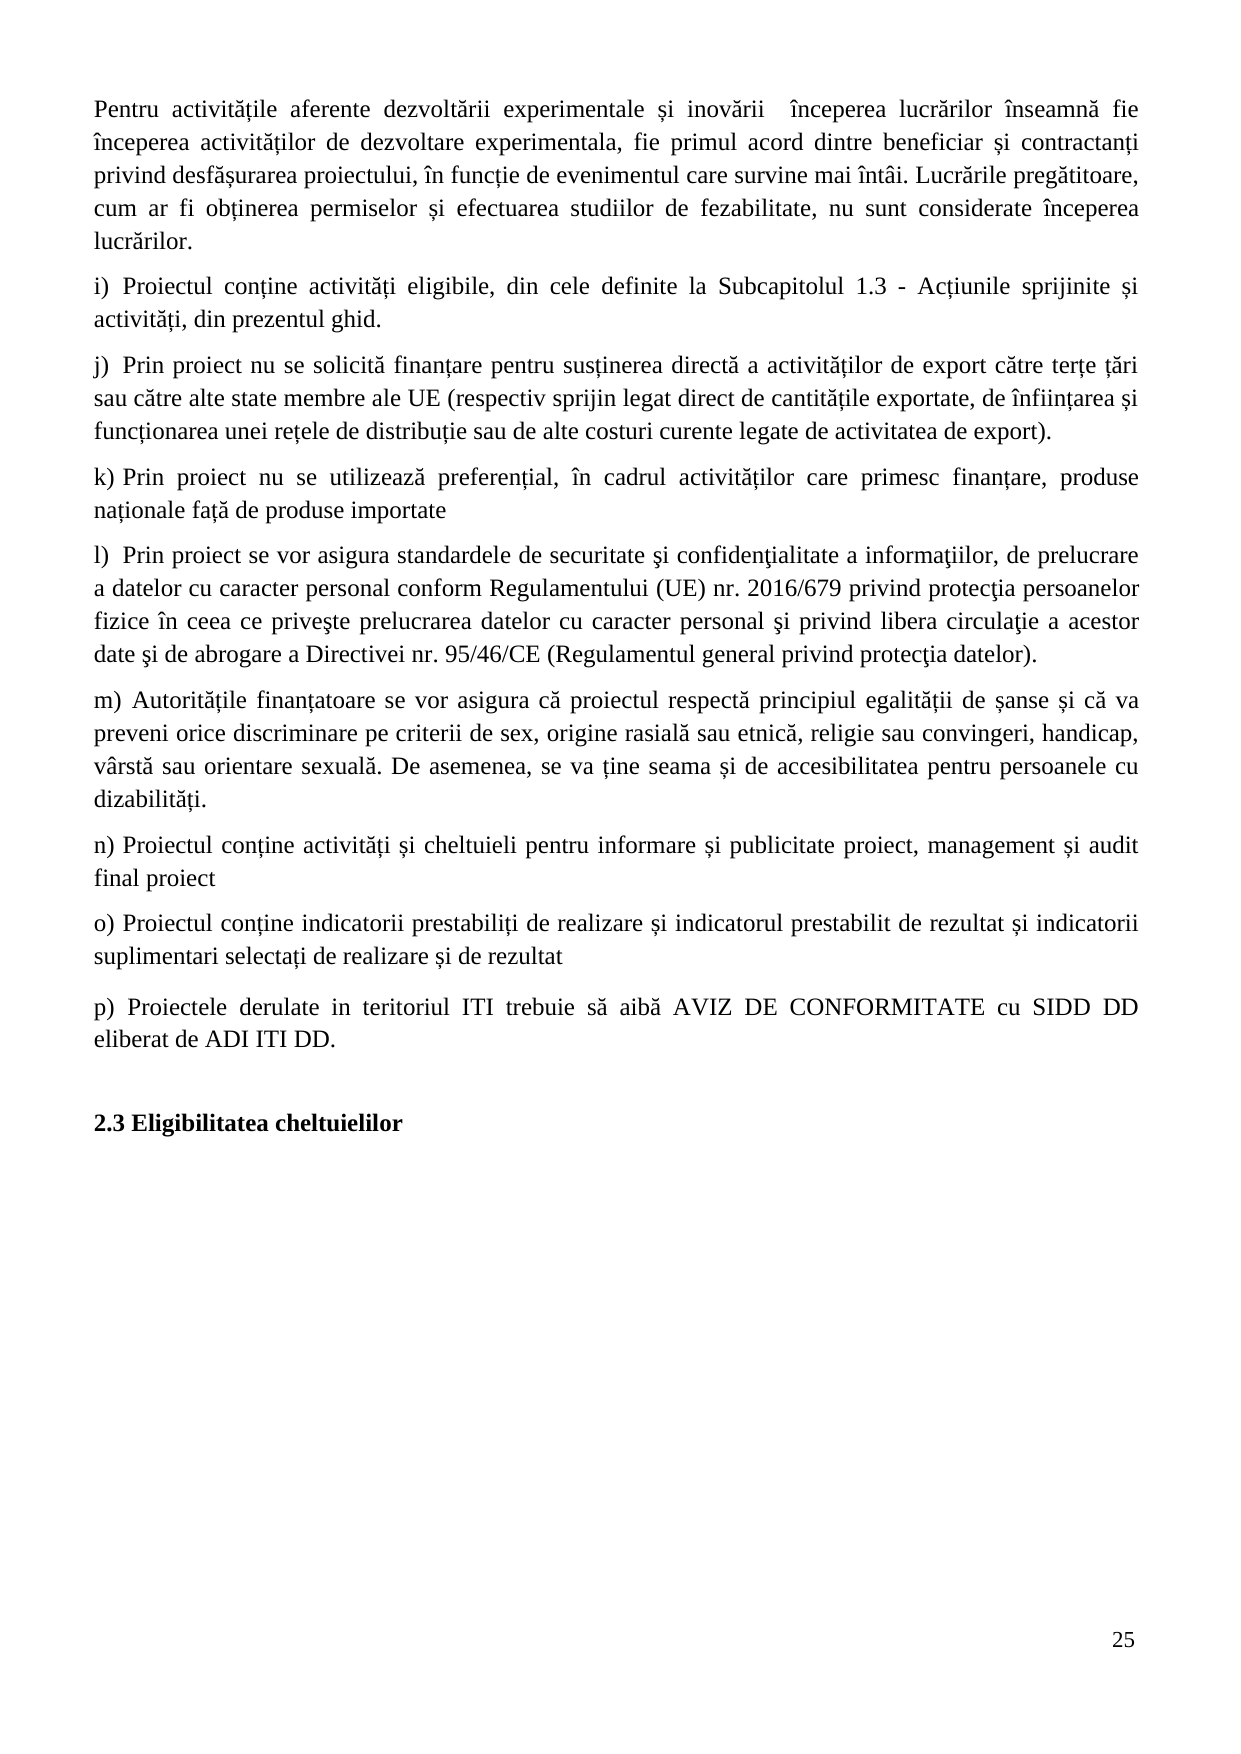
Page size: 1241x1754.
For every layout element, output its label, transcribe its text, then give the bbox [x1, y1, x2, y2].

list Proiectul conține activități și cheltuieli pentru informare și publicitate proiect, management și audit final proiect [94, 830, 1140, 892]
list Prin proiect nu se utilizează preferențial, în cadrul activităților care primesc finanțare, produse naționale față de produse importate [94, 462, 1140, 523]
list Prin proiect se vor asigura standardele de securitate şi confidenţialitate a informaţiilor, de prelucrare a datelor cu caracter personal conform Regulamentului (UE) nr. 2016/679 privind protecţia persoanelor fizice în ceea ce priveşte prelucrarea datelor cu caracter personal şi privind libera circulaţie a acestor date şi de abrogare a Directivei nr. 95/46/CE (Regulamentul general privind protecţia datelor). [94, 540, 1140, 668]
list Proiectul conține activități eligibile, din cele definite la Subcapitolul 1.3 - Acțiunile sprijinite și activități, din prezentul ghid. [94, 271, 1140, 333]
subtitle Eligibilitatea cheltuielilor [94, 1108, 1140, 1136]
text Pentru activitățile aferente dezvoltării experimentale și inovării începerea lucrărilor înseamnă fie începerea activităților de dezvoltare experimentala, fie primul acord dintre beneficiar și contractanți privind desfășurarea proiectului, în funcție de evenimentul care survine mai întâi. Lucrările pregătitoare, cum ar fi obținerea permiselor și efectuarea studiilor de fezabilitate, nu sunt considerate începerea lucrărilor. [94, 94, 1140, 254]
list Proiectele derulate in teritoriul ITI trebuie să aibă AVIZ DE CONFORMITATE cu SIDD DD eliberat de ADI ITI DD. [94, 992, 1140, 1053]
list Prin proiect nu se solicită finanțare pentru susținerea directă a activităților de export către terțe țări sau către alte state membre ale UE (respectiv sprijin legat direct de cantitățile exportate, de înființarea și funcționarea unei rețele de distribuție sau de alte costuri curente legate de activitatea de export). [94, 350, 1140, 445]
list Proiectul conține indicatorii prestabiliți de realizare și indicatorul prestabilit de rezultat și indicatorii suplimentari selectați de realizare și de rezultat [94, 908, 1140, 970]
list Autoritățile finanțatoare se vor asigura că proiectul respectă principiul egalității de șanse și că va preveni orice discriminare pe criterii de sex, origine rasială sau etnică, religie sau convingeri, handicap, vârstă sau orientare sexuală. De asemenea, se va ține seama și de accesibilitatea pentru persoanele cu dizabilități. [94, 685, 1140, 813]
